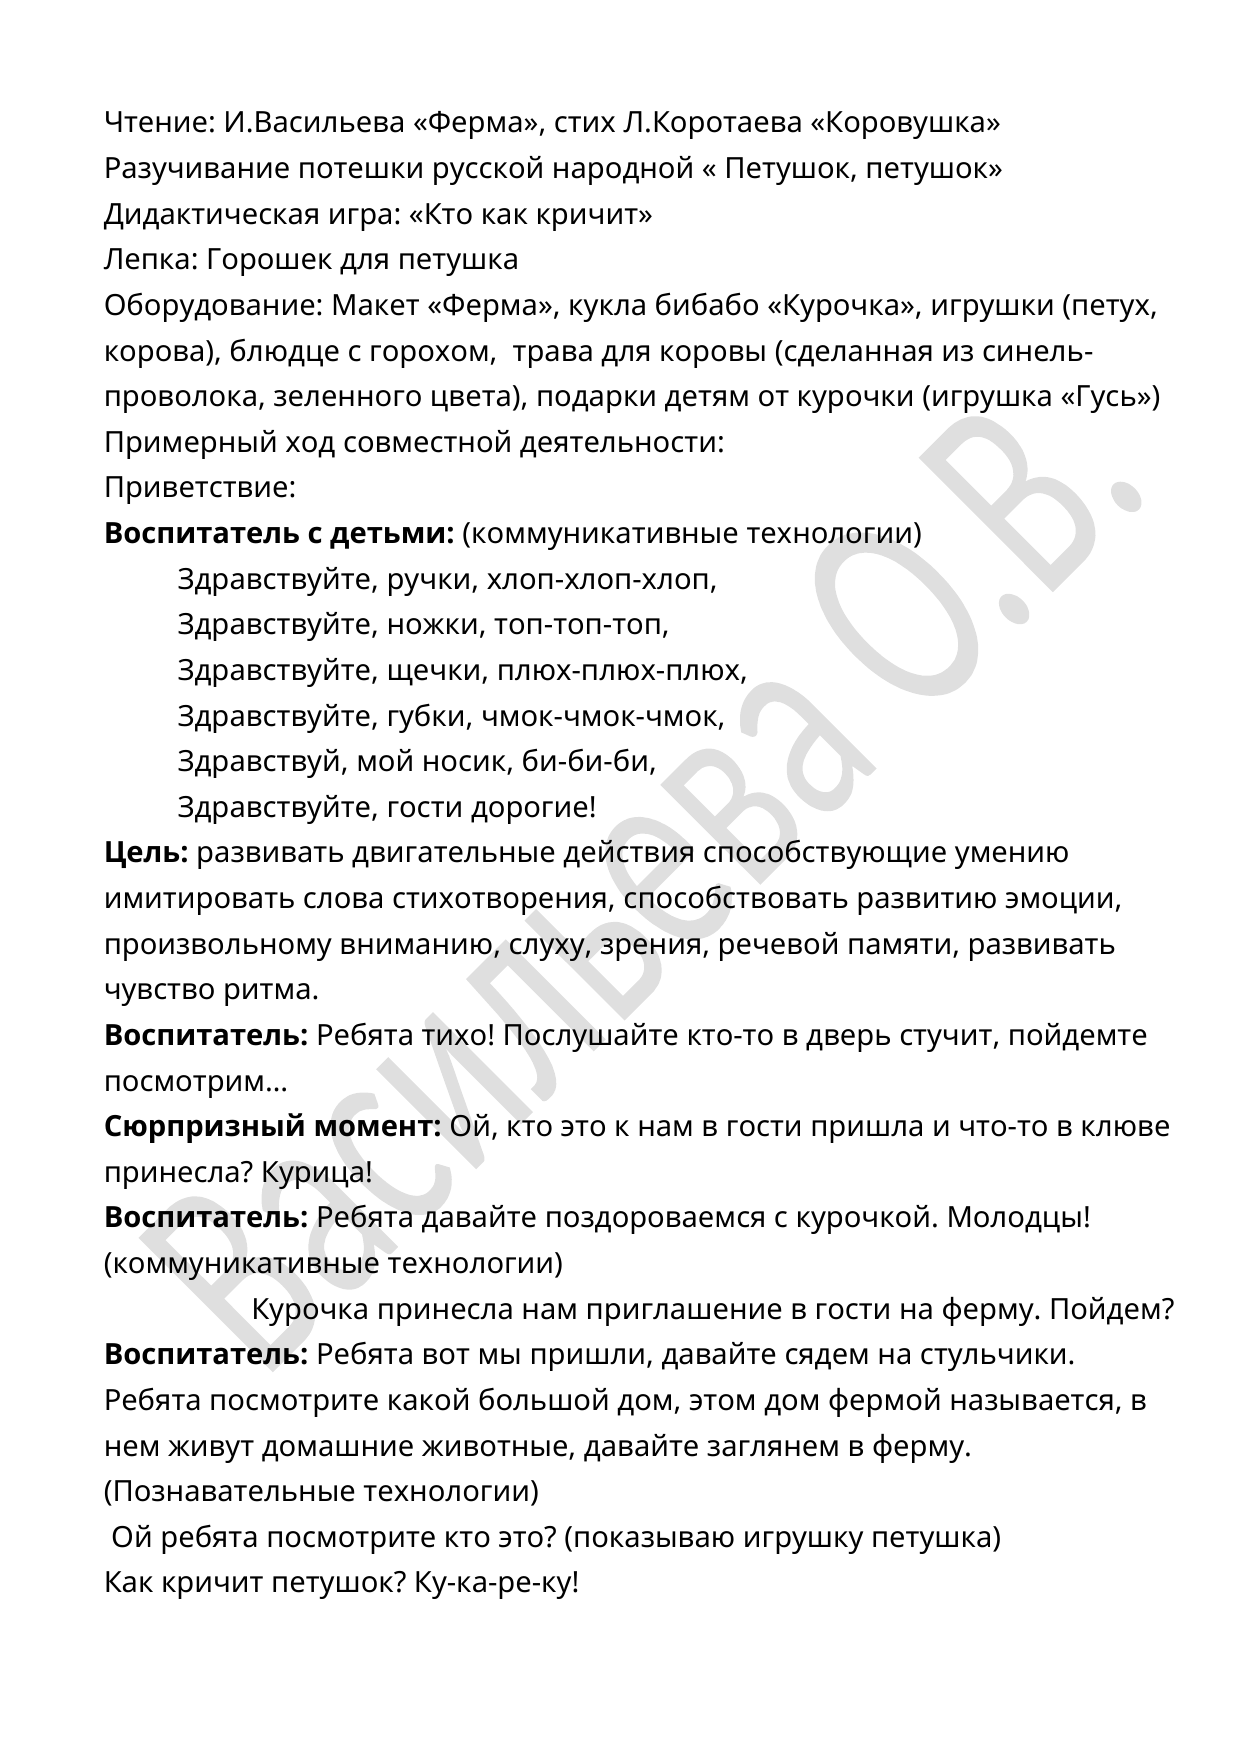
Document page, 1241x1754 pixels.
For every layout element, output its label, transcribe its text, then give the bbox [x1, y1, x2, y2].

text Курочка принесла нам приглашение в гости на ферму. Пойдем? [103, 1288, 1181, 1328]
text Здравствуйте, гости дорогие! [103, 786, 1181, 826]
text Дидактическая игра: «Кто как кричит» [103, 193, 1181, 233]
text Воспитатель: Ребята вот мы пришли, давайте сядем на стульчики. [103, 1334, 1181, 1373]
text Цель: развивать двигательные действия способствующие умению имитировать слова стихотворения, способствовать развитию эмоции, произвольному вниманию, слуху, зрения, речевой памяти, развивать чувство ритма. [103, 832, 1181, 1008]
text Здравствуй, мой носик, би-би-би, [103, 741, 1181, 780]
text Как кричит петушок? Ку-ка-ре-ку! [103, 1562, 1181, 1601]
text Здравствуйте, ножки, топ-топ-топ, [103, 604, 1181, 643]
text Воспитатель: Ребята давайте поздороваемся с курочкой. Молодцы!(коммуникативные технологии) [103, 1197, 1181, 1282]
text Оборудование: Макет «Ферма», кукла бибабо «Курочка», игрушки (петух, корова), блюдце с горохом, трава для коровы (сделанная из синель-проволока, зеленного цвета), подарки детям от курочки (игрушка «Гусь») [103, 284, 1181, 415]
text Здравствуйте, щечки, плюх-плюх-плюх, [103, 649, 1181, 689]
text Воспитатель: Ребята тихо! Послушайте кто-то в дверь стучит, пойдемте посмотрим… [103, 1014, 1181, 1099]
text Чтение: И.Васильева «Ферма», стих Л.Коротаева «Коровушка» [103, 102, 1181, 141]
text Ребята посмотрите какой большой дом, этом дом фермой называется, в нем живут домашние животные, давайте заглянем в ферму. (Познавательные технологии) [103, 1379, 1181, 1510]
text Сюрпризный момент: Ой, кто это к нам в гости пришла и что-то в клюве принесла? Курица! [103, 1106, 1181, 1191]
text Воспитатель с детьми: (коммуникативные технологии) [103, 512, 1181, 552]
text Разучивание потешки русской народной « Петушок, петушок» [103, 147, 1181, 187]
text Лепка: Горошек для петушка [103, 239, 1181, 278]
text Ой ребята посмотрите кто это? (показываю игрушку петушка) [103, 1516, 1181, 1556]
text Здравствуйте, губки, чмок-чмок-чмок, [103, 695, 1181, 734]
text Примерный ход совместной деятельности: [103, 421, 1181, 461]
text Приветствие: [103, 467, 1181, 506]
text Здравствуйте, ручки, хлоп-хлоп-хлоп, [103, 558, 1181, 598]
